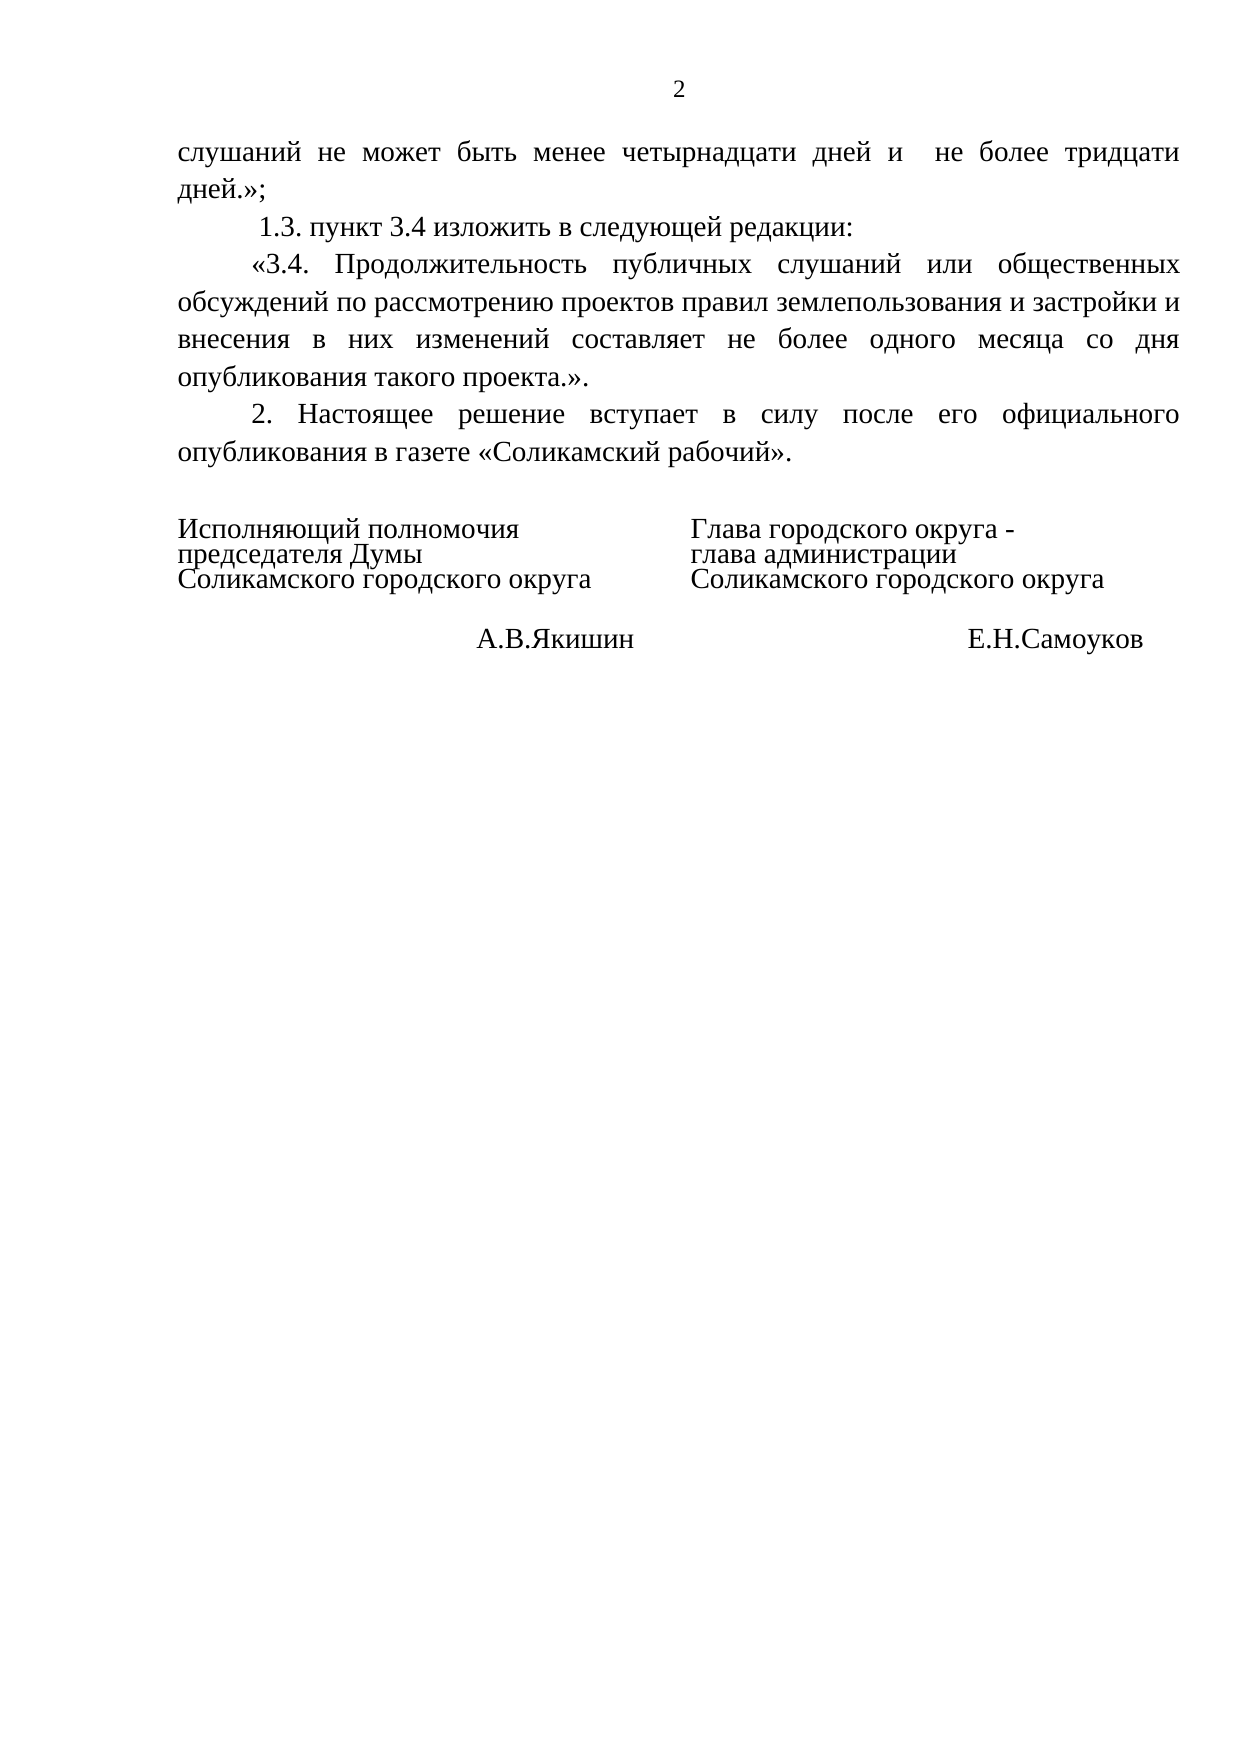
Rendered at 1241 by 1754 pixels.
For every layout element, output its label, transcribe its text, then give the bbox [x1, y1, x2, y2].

table_header Глава городского округа - глава администрации Соликамского городского округа Е.Н.Самоуков [679, 519, 1192, 674]
text «3.4. Продолжительность публичных слушаний или общественных обсуждений по рассмотрению проектов правил землепользования и застройки и внесения в них изменений составляет не более одного месяца со дня опубликования такого проекта.». [177, 244, 1181, 394]
text 2. Настоящее решение вступает в силу после его официального опубликования в газете «Соликамский рабочий». [177, 394, 1181, 469]
table_header Исполняющий полномочия председателя Думы Соликамского городского округа А.В.Якишин [166, 519, 679, 674]
text 1.3. пункт 3.4 изложить в следующей редакции: [177, 206, 1181, 244]
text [177, 131, 1181, 206]
